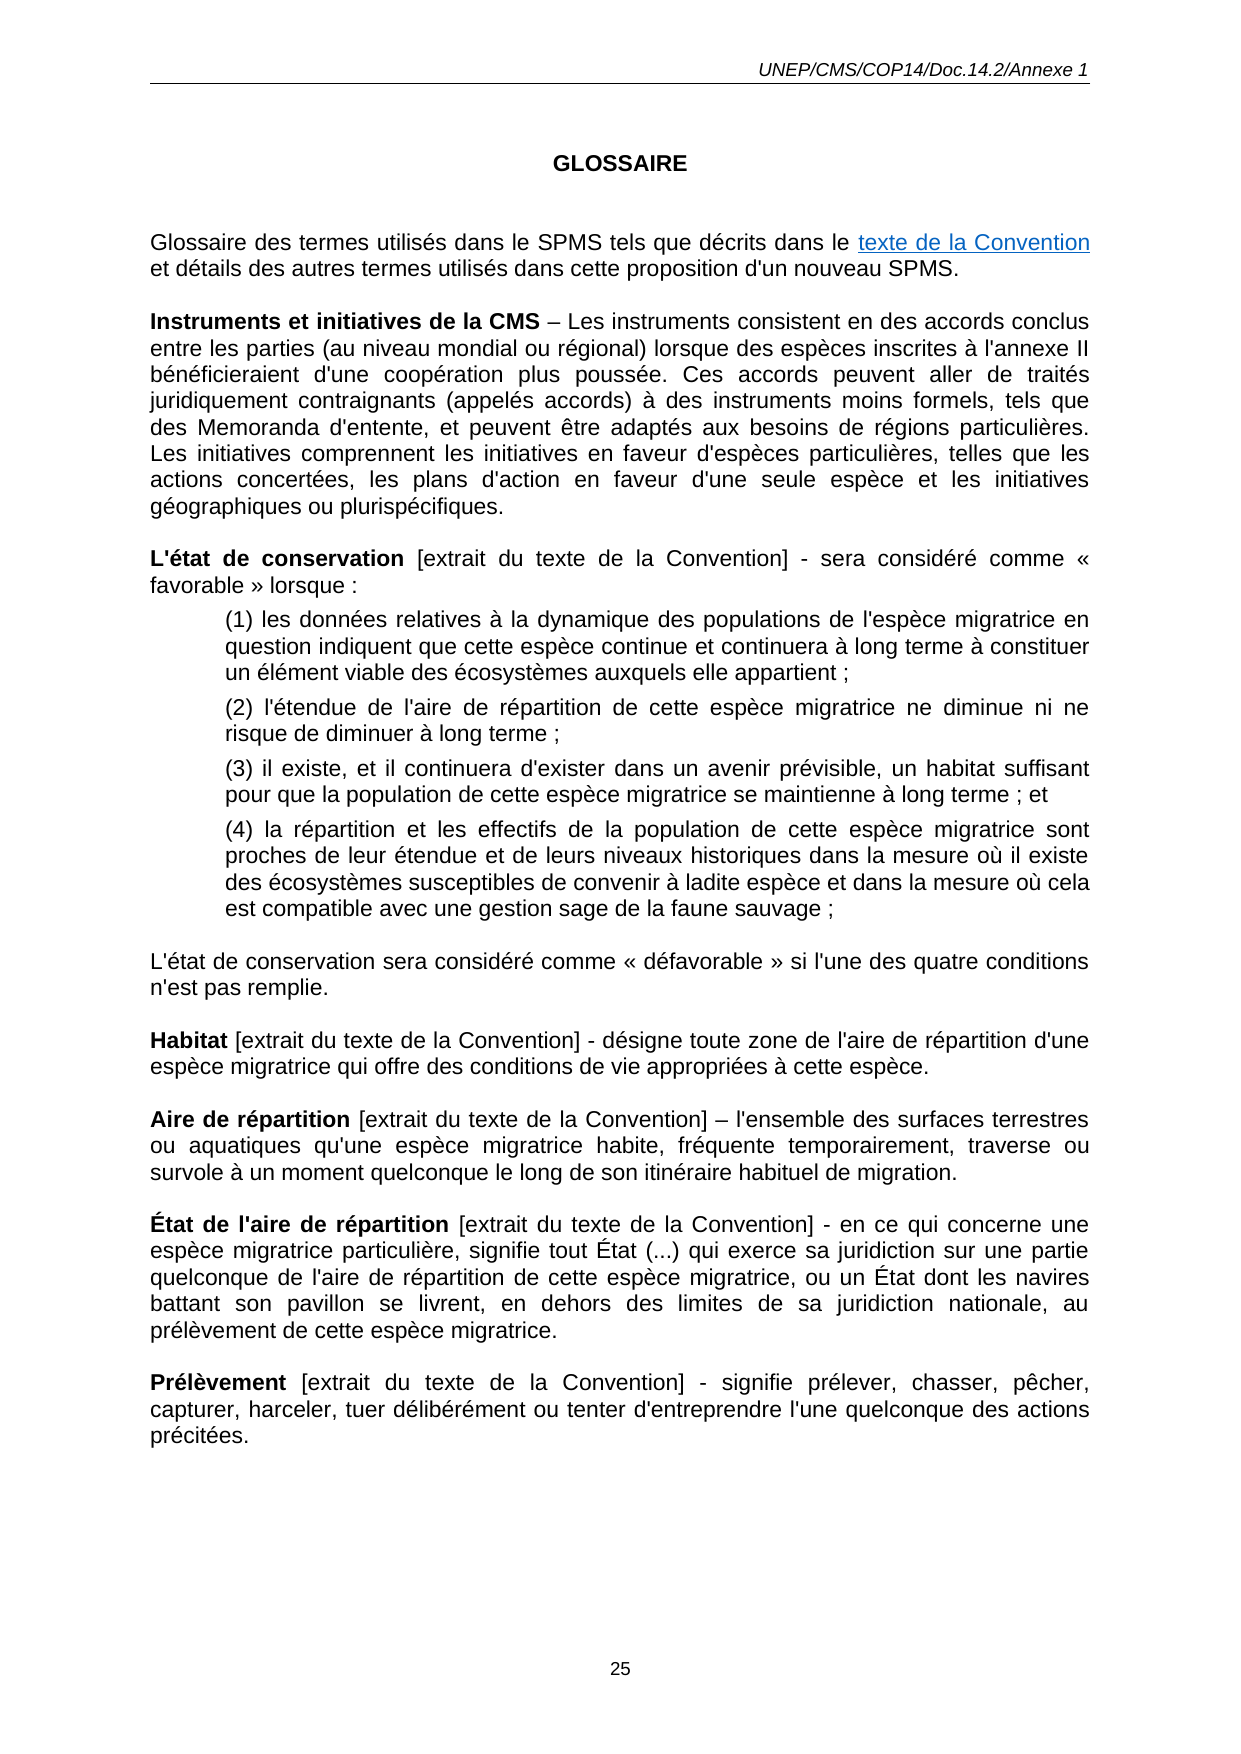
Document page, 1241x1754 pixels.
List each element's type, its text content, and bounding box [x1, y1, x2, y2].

text État de l'aire de répartition [extrait du texte de la Convention] - en ce qui concerne une espèce migratrice particulière, signifie tout État (...) qui exerce sa juridiction sur une partie quelconque de l'aire de répartition de cette espèce migratrice, ou un État dont les navires battant son pavillon se livrent, en dehors des limites de sa juridiction nationale, au prélèvement de cette espèce migratrice. [150, 1211, 1090, 1343]
text Habitat [extrait du texte de la Convention] - désigne toute zone de l'aire de répartition d'une espèce migratrice qui offre des conditions de vie appropriées à cette espèce. [150, 1027, 1090, 1079]
text L'état de conservation sera considéré comme « défavorable » si l'une des quatre conditions n'est pas remplie. [150, 948, 1090, 1000]
text Prélèvement [extrait du texte de la Convention] - signifie prélever, chasser, pêcher, capturer, harceler, tuer délibérément ou tenter d'entreprendre l'une quelconque des actions précitées. [150, 1369, 1090, 1448]
text Instruments et initiatives de la CMS – Les instruments consistent en des accords conclus entre les parties (au niveau mondial ou régional) lorsque des espèces inscrites à l'annexe II bénéficieraient d'une coopération plus poussée. Ces accords peuvent aller de traités juridiquement contraignants (appelés accords) à des instruments moins formels, tels que des Memoranda d'entente, et peuvent être adaptés aux besoins de régions particulières. Les initiatives comprennent les initiatives en faveur d'espèces particulières, telles que les actions concertées, les plans d'action en faveur d'une seule espèce et les initiatives géographiques ou plurispécifiques. [150, 308, 1090, 519]
text (1) les données relatives à la dynamique des populations de l'espèce migratrice en question indiquent que cette espèce continue et continuera à long terme à constituer un élément viable des écosystèmes auxquels elle appartient ; [225, 606, 1090, 685]
text (3) il existe, et il continuera d'exister dans un avenir prévisible, un habitat suffisant pour que la population de cette espèce migratrice se maintienne à long terme ; et [225, 755, 1090, 807]
text L'état de conservation [extrait du texte de la Convention] - sera considéré comme « favorable » lorsque : [150, 545, 1090, 598]
text Glossaire des termes utilisés dans le SPMS tels que décrits dans le texte de la Convention et détails des autres termes utilisés dans cette proposition d'un nouveau SPMS. [150, 229, 1090, 282]
text (2) l'étendue de l'aire de répartition de cette espèce migratrice ne diminue ni ne risque de diminuer à long terme ; [225, 694, 1090, 746]
text (4) la répartition et les effectifs de la population de cette espèce migratrice sont proches de leur étendue et de leurs niveaux historiques dans la mesure où il existe des écosystèmes susceptibles de convenir à ladite espèce et dans la mesure où cela est compatible avec une gestion sage de la faune sauvage ; [225, 816, 1090, 921]
text GLOSSAIRE [150, 150, 1090, 176]
text Aire de répartition [extrait du texte de la Convention] – l'ensemble des surfaces terrestres ou aquatiques qu'une espèce migratrice habite, fréquente temporairement, traverse ou survole à un moment quelconque le long de son itinéraire habituel de migration. [150, 1106, 1090, 1185]
